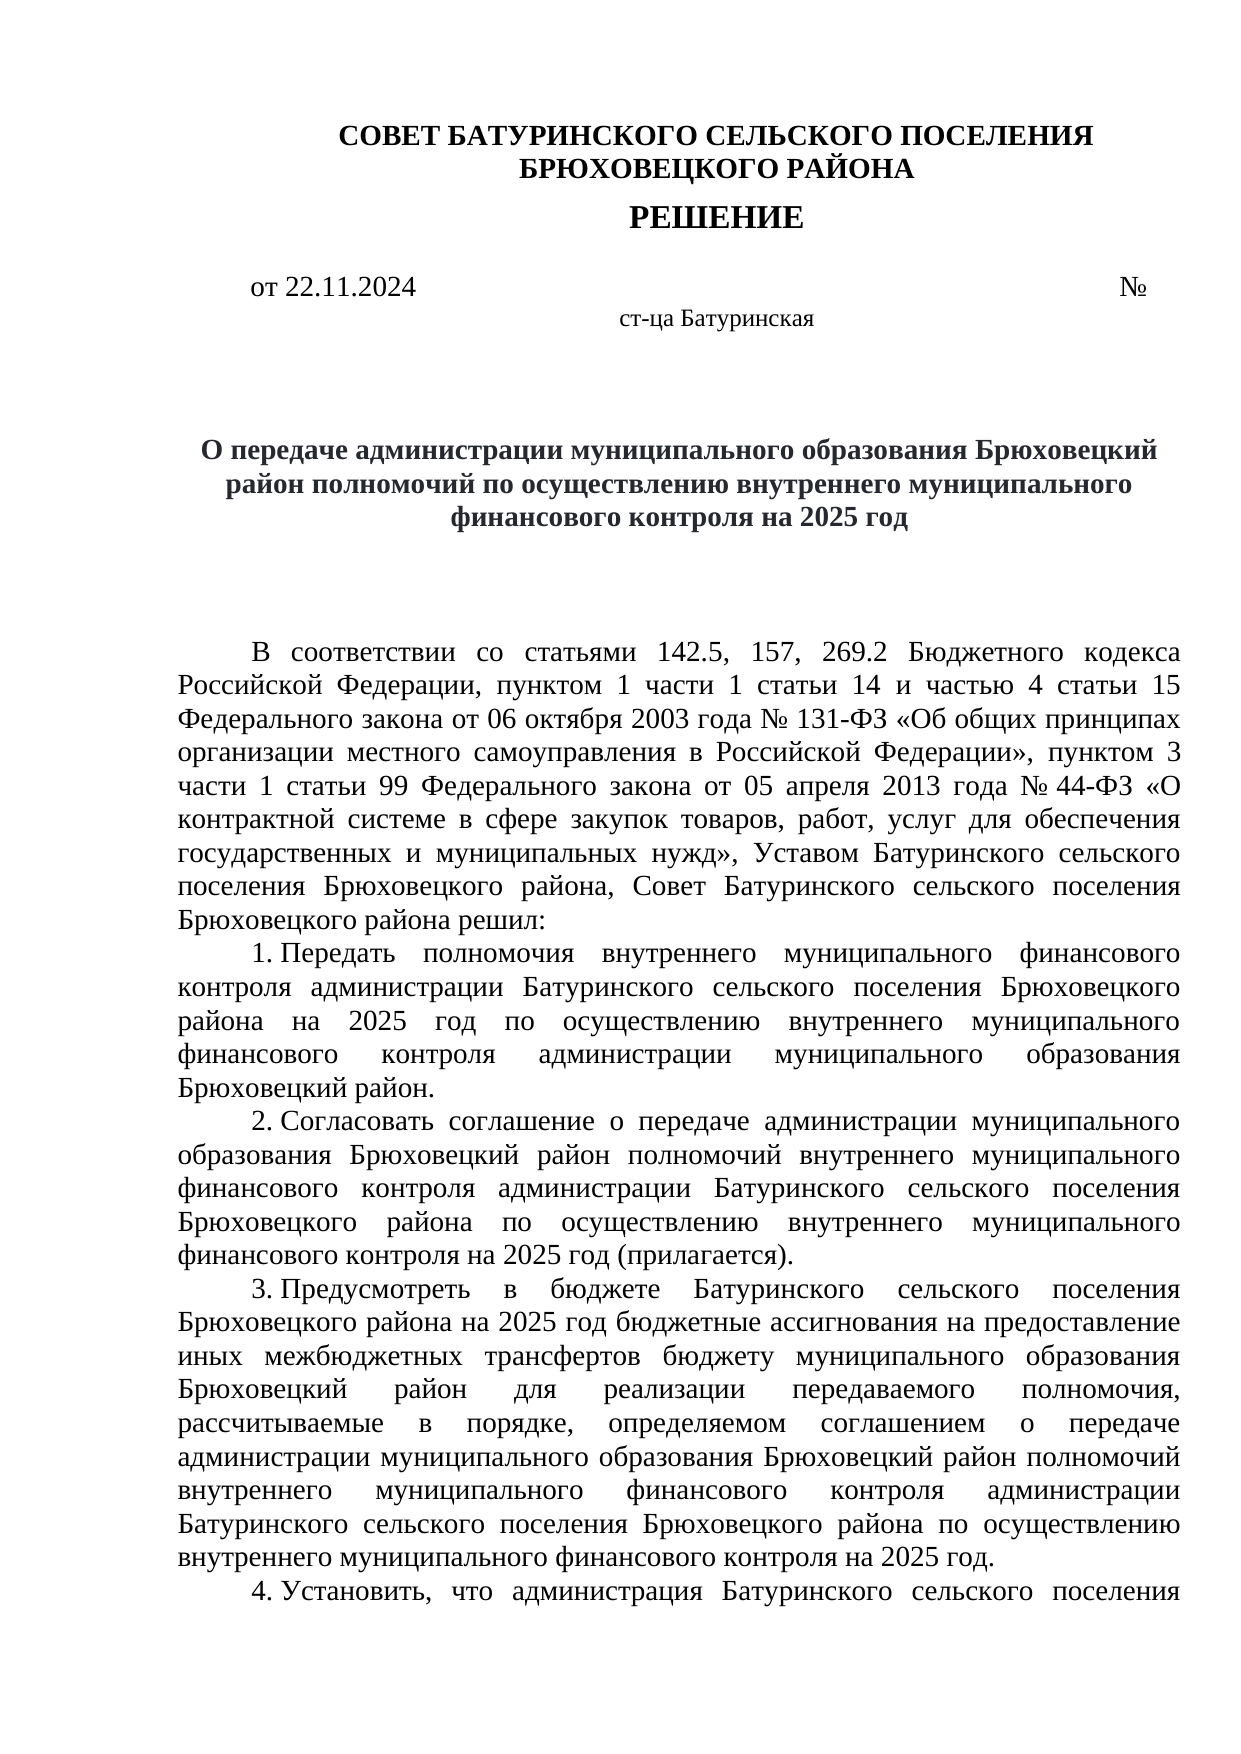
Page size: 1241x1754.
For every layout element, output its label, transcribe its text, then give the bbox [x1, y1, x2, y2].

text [177, 1573, 1181, 1606]
text В соответствии со статьями 142.5, 157, 269.2 Бюджетного кодекса Российской Федерации, пунктом 1 части 1 статьи 14 и частью 4 статьи 15 Федерального закона от 06 октября 2003 года № 131-ФЗ «Об общих принципах организации местного самоуправления в Российской Федерации», пунктом 3 части 1 статьи 99 Федерального закона от 05 апреля 2013 года № 44-ФЗ «О контрактной системе в сфере закупок товаров, работ, услуг для обеспечения государственных и муниципальных нужд», Уставом Батуринского сельского поселения Брюховецкого района, Совет Батуринского сельского поселения Брюховецкого района решил: [177, 634, 1181, 936]
text 3. Предусмотреть в бюджете Батуринского сельского поселения Брюховецкого района на 2025 год бюджетные ассигнования на предоставление иных межбюджетных трансфертов бюджету муниципального образования Брюховецкий район для реализации передаваемого полномочия, рассчитываемые в порядке, определяемом соглашением о передаче администрации муниципального образования Брюховецкий район полномочий внутреннего муниципального финансового контроля администрации Батуринского сельского поселения Брюховецкого района по осуществлению внутреннего муниципального финансового контроля на 2025 год. [177, 1271, 1181, 1573]
text РЕШЕНИЕ [177, 198, 1181, 236]
text СОВЕТ БАТУРИНСКОГО СЕЛЬСКОГО ПОСЕЛЕНИЯ [251, 118, 1181, 152]
text ст-ца Батуринская [177, 303, 1181, 332]
text от 22.11.2024 № [177, 269, 1181, 303]
text 1. Передать полномочия внутреннего муниципального финансового контроля администрации Батуринского сельского поселения Брюховецкого района на 2025 год по осуществлению внутреннего муниципального финансового контроля администрации муниципального образования Брюховецкий район. [177, 936, 1181, 1103]
subtitle О передаче администрации муниципального образования Брюховецкий район полномочий по осуществлению внутреннего муниципального финансового контроля на 2025 год [177, 432, 1181, 533]
text БРЮХОВЕЦКОГО РАЙОНА [177, 152, 1181, 185]
text 2. Согласовать соглашение о передаче администрации муниципального образования Брюховецкий район полномочий внутреннего муниципального финансового контроля администрации Батуринского сельского поселения Брюховецкого района по осуществлению внутреннего муниципального финансового контроля на 2025 год (прилагается). [177, 1103, 1181, 1271]
